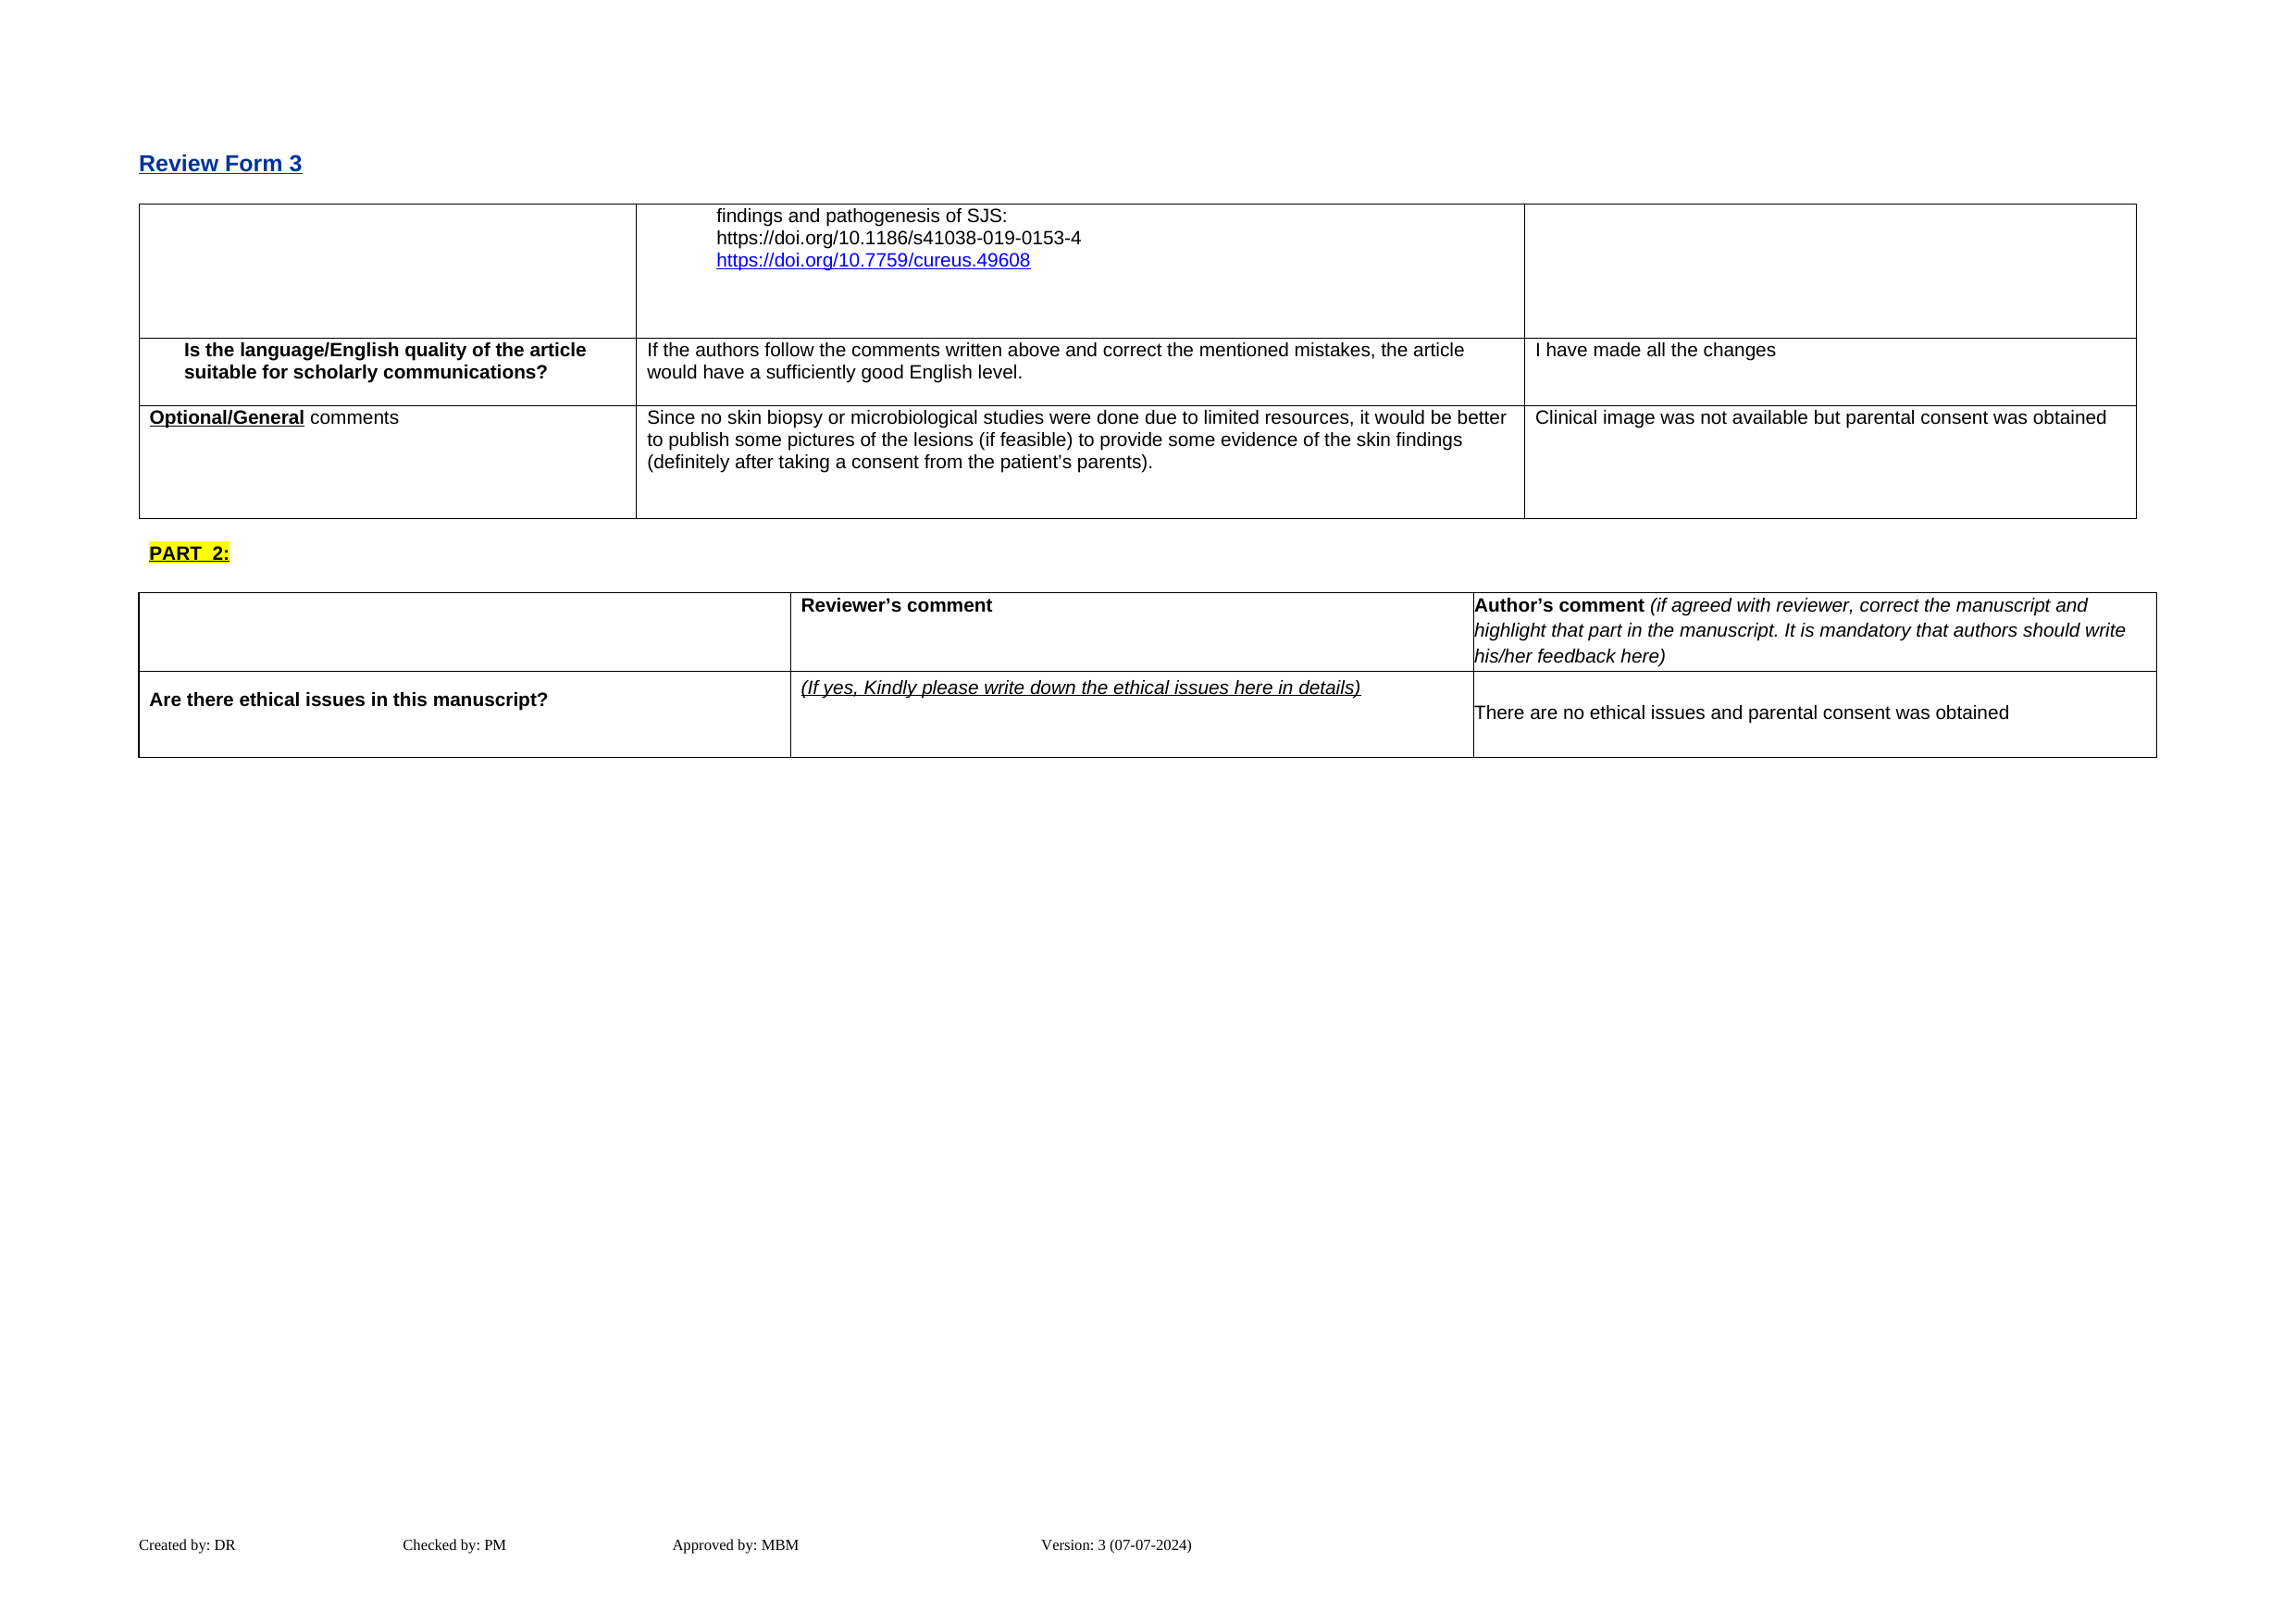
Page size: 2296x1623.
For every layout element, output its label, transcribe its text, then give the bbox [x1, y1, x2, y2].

table_cell I have made all the changes [1525, 339, 2136, 405]
table_cell Are there ethical issues in this manuscript? [140, 672, 790, 756]
table_cell [140, 593, 790, 671]
table_cell Optional/General comments [140, 406, 636, 518]
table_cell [637, 204, 1524, 338]
table_cell Author’s comment (if agreed with reviewer, correct the manuscript and highlight that part in the manuscript. It is mandatory that authors should write his/her feedback here) [1474, 593, 2156, 671]
table_cell Clinical image was not available but parental consent was obtained [1525, 406, 2136, 518]
table_cell Reviewer’s comment [791, 593, 1473, 671]
table_cell Is the language/English quality of the article suitable for scholarly communications? [140, 339, 636, 405]
table_cell There are no ethical issues and parental consent was obtained [1474, 672, 2156, 756]
table_cell Since no skin biopsy or microbiological studies were done due to limited resources, it would be better to publish some pictures of the lesions (if feasible) to provide some evidence of the skin findings (definitely after taking a consent from the patient’s parents). [637, 406, 1524, 518]
table_cell If the authors follow the comments written above and correct the mentioned mistakes, the article would have a sufficiently good English level. [637, 339, 1524, 405]
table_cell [140, 204, 636, 338]
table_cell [1525, 204, 2136, 338]
table_header PART 2: [139, 541, 2156, 592]
table_cell (If yes, Kindly please write down the ethical issues here in details) [791, 672, 1473, 756]
